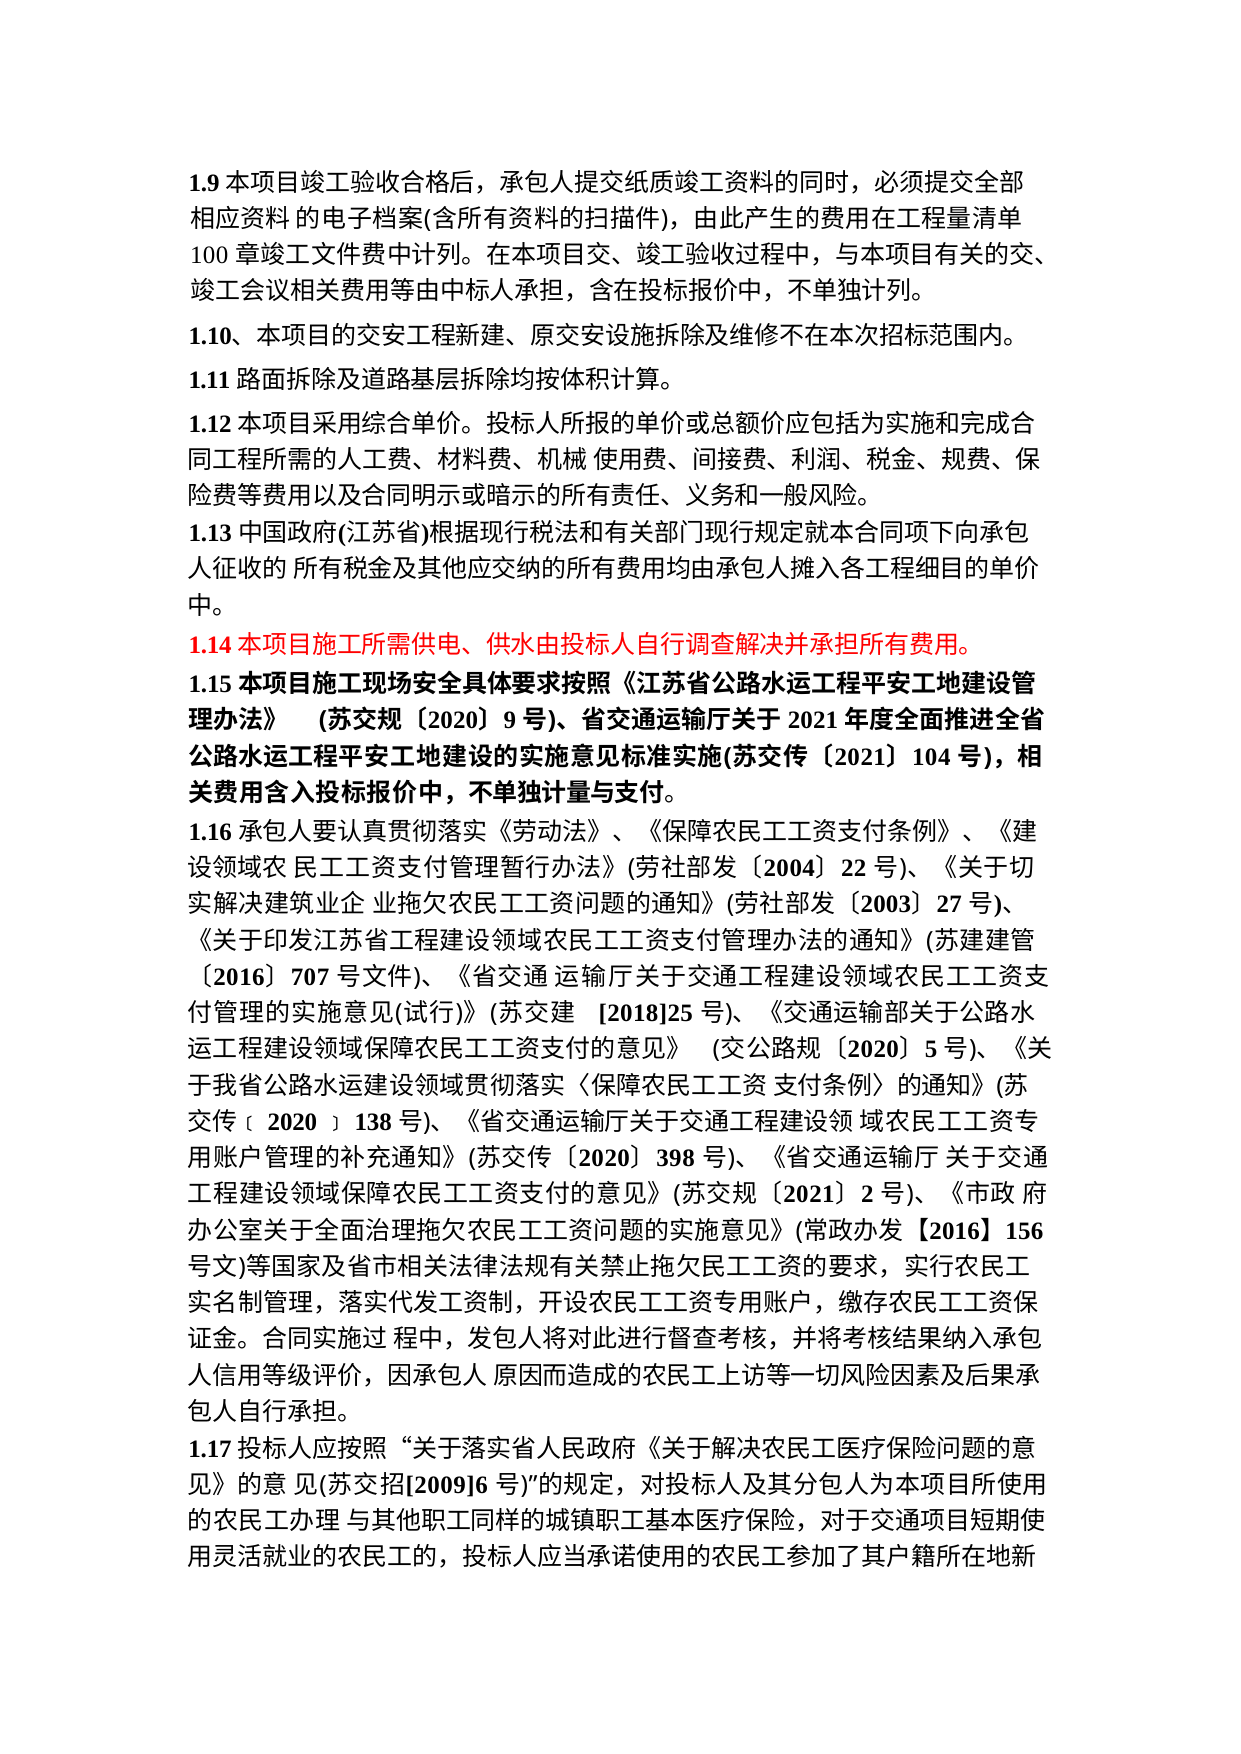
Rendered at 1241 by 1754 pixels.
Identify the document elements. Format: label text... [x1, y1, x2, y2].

text 1.9 本项目竣工验收合格后，承包人提交纸质竣工资料的同时，必须提交全部相应资料 的电子档案(含所有资料的扫描件)，由此产生的费用在工程量清单100 章竣工文件费中计列。在本项目交、竣工验收过程中，与本项目有关的交、竣工会议相关费用等由中标人承担，含在投标报价中，不单独计列。 [188, 162, 1046, 307]
text 1.11 路面拆除及道路基层拆除均按体积计算。 [188, 359, 1053, 396]
text 1.10、本项目的交安工程新建、原交安设施拆除及维修不在本次招标范围内。 [188, 315, 1053, 351]
text 1.14 本项目施工所需供电、供水由投标人自行调查解决并承担所有费用。 [188, 624, 1053, 661]
text 1.12 本项目采用综合单价。投标人所报的单价或总额价应包括为实施和完成合同工程所需的人工费、材料费、机械 使用费、间接费、利润、税金、规费、保险费等费用以及合同明示或暗示的所有责任、义务和一般风险。 [187, 403, 1053, 512]
text 1.16 承包人要认真贯彻落实《劳动法》、《保障农民工工资支付条例》、《建设领域农 民工工资支付管理暂行办法》(劳社部发〔2004〕22 号)、《关于切实解决建筑业企 业拖欠农民工工资问题的通知》(劳社部发〔2003〕27 号)、《关于印发江苏省工程建设领域农民工工资支付管理办法的通知》(苏建建管〔2016〕707 号文件)、《省交通 运输厅关于交通工程建设领域农民工工资支付管理的实施意见(试行)》(苏交建 [2018]25 号)、《交通运输部关于公路水运工程建设领域保障农民工工资支付的意见》 (交公路规〔2020〕5 号)、《关于我省公路水运建设领域贯彻落实〈保障农民工工资 支付条例〉的通知》(苏交传﹝ 2020 ﹞ 138 号)、《省交通运输厅关于交通工程建设领 域农民工工资专用账户管理的补充通知》(苏交传〔2020〕398 号)、《省交通运输厅 关于交通工程建设领域保障农民工工资支付的意见》(苏交规〔2021〕2 号)、《市政 府办公室关于全面治理拖欠农民工工资问题的实施意见》(常政办发【2016】156号文)等国家及省市相关法律法规有关禁止拖欠民工工资的要求，实行农民工实名制管理，落实代发工资制，开设农民工工资专用账户，缴存农民工工资保证金。合同实施过 程中，发包人将对此进行督查考核，并将考核结果纳入承包人信用等级评价，因承包人 原因而造成的农民工上访等一切风险因素及后果承包人自行承担。 [187, 811, 1053, 1428]
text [187, 1428, 1053, 1573]
text 1.13 中国政府(江苏省)根据现行税法和有关部门现行规定就本合同项下向承包人征收的 所有税金及其他应交纳的所有费用均由承包人摊入各工程细目的单价中。 [188, 512, 1044, 621]
text 1.15 本项目施工现场安全具体要求按照《江苏省公路水运工程平安工地建设管理办法》 (苏交规〔2020〕9 号)、省交通运输厅关于 2021 年度全面推进全省公路水运工程平安工地建设的实施意见标准实施(苏交传〔2021〕104 号)，相关费用含入投标报价中，不单独计量与支付。 [188, 664, 1052, 809]
